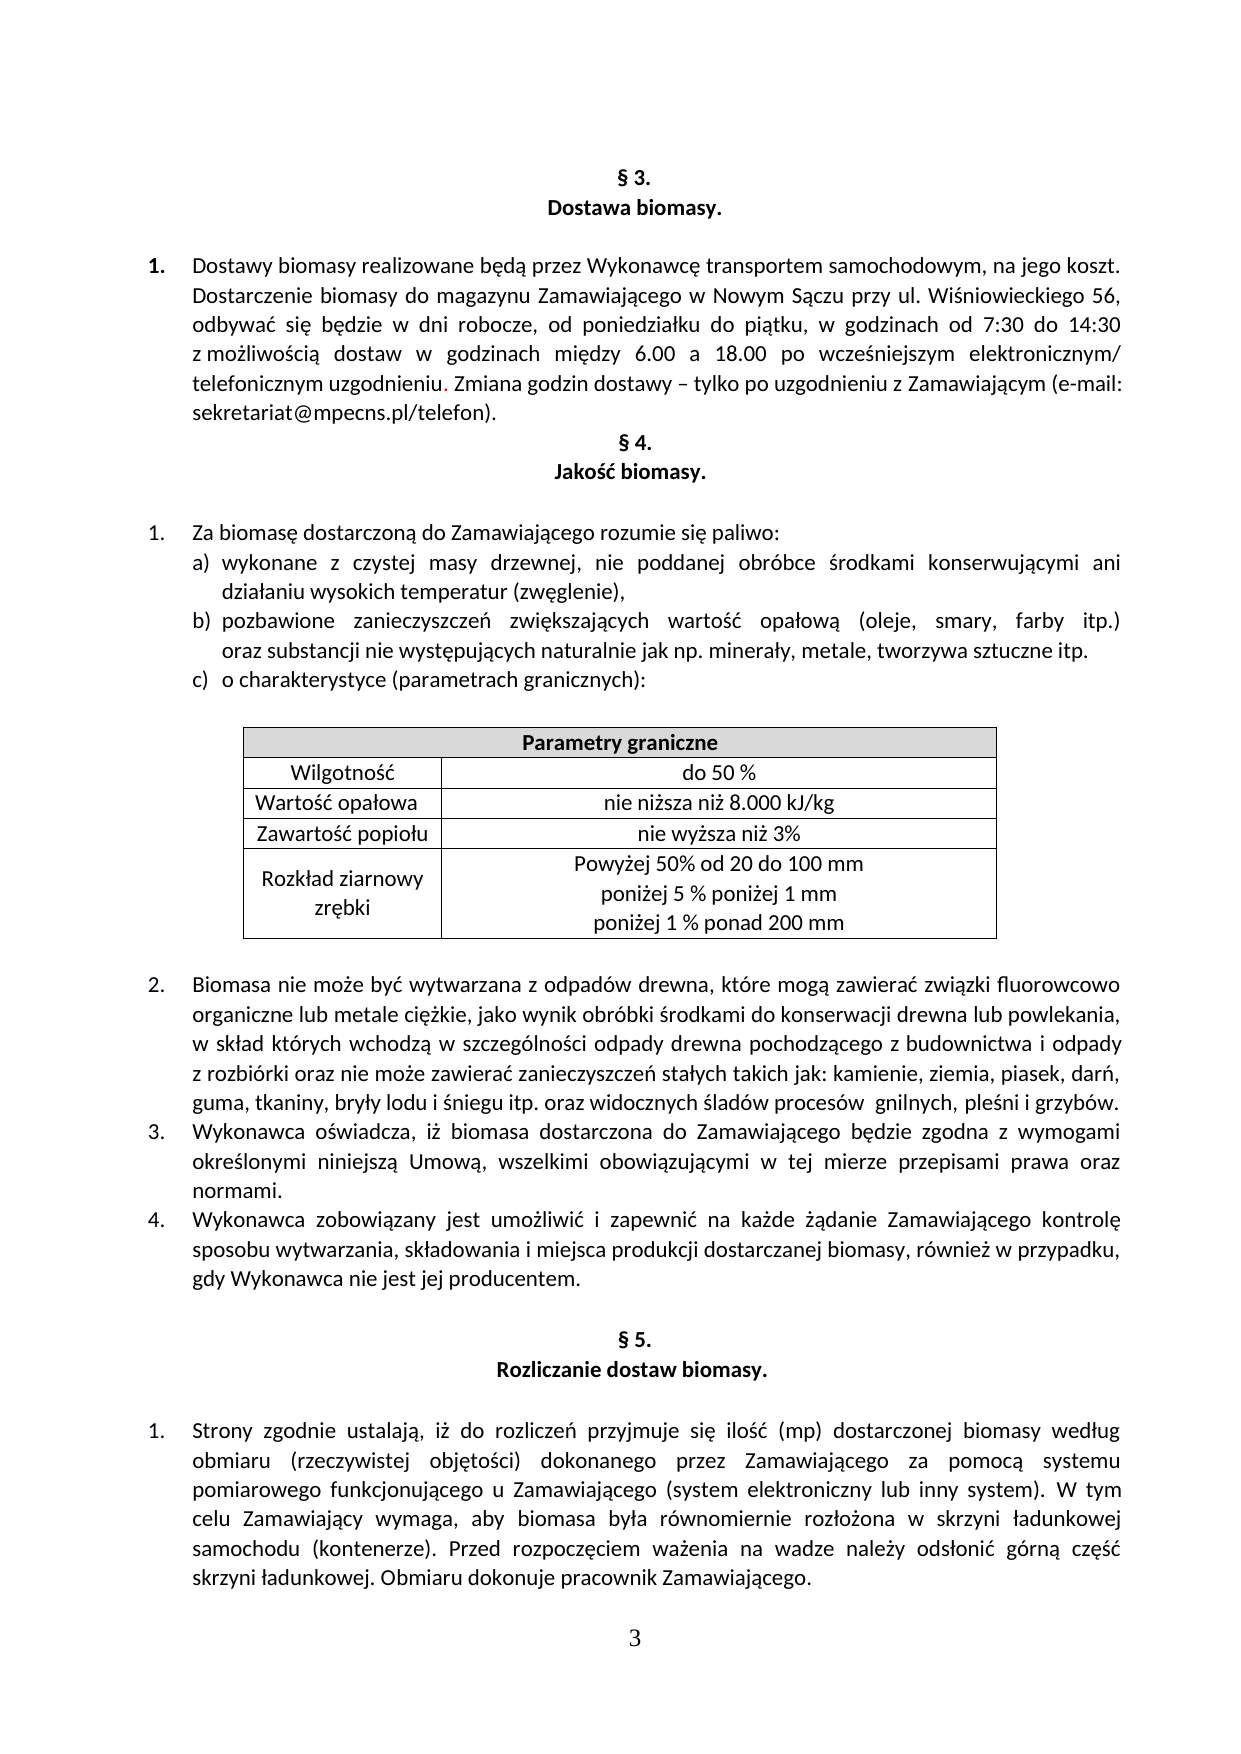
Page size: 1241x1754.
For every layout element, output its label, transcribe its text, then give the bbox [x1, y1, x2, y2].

table_cell Powyżej 50% od 20 do 100 mm poniżej 5 % poniżej 1 mm poniżej 1 % ponad 200 mm [442, 849, 996, 937]
list Strony zgodnie ustalają, iż do rozliczeń przyjmuje się ilość (mp) dostarczonej biomasy według obmiaru (rzeczywistej objętości) dokonanego przez Zamawiającego za pomocą systemu pomiarowego funkcjonującego u Zamawiającego (system elektroniczny lub inny system). W tym celu Zamawiający wymaga, aby biomasa była równomiernie rozłożona w skrzyni ładunkowej samochodu (kontenerze). Przed rozpoczęciem ważenia na wadze należy odsłonić górną część skrzyni ładunkowej. Obmiaru dokonuje pracownik Zamawiającego. [148, 1416, 1122, 1591]
text Jakość biomasy. [148, 457, 1113, 485]
table_cell do 50 % [442, 758, 996, 787]
text § 5. [148, 1326, 1122, 1354]
table_header Parametry graniczne [244, 728, 996, 757]
list Wykonawca oświadcza, iż biomasa dostarczona do Zamawiającego będzie zgodna z wymogami określonymi niniejszą Umową, wszelkimi obowiązującymi w tej mierze przepisami prawa oraz normami. [148, 1117, 1122, 1204]
text § 4. [148, 428, 1123, 456]
table_cell nie niższa niż 8.000 kJ/kg [442, 789, 996, 818]
table_cell nie wyższa niż 3% [442, 819, 996, 848]
table_cell Wilgotność [244, 758, 441, 787]
table_cell Rozkład ziarnowy zrębki [244, 849, 441, 937]
table_cell Zawartość popiołu [244, 819, 441, 848]
list Biomasa nie może być wytwarzana z odpadów drewna, które mogą zawierać związki fluorowcowo organiczne lub metale ciężkie, jako wynik obróbki środkami do konserwacji drewna lub powlekania, w skład których wchodzą w szczególności odpady drewna pochodzącego z budownictwa i odpady z rozbiórki oraz nie może zawierać zanieczyszczeń stałych takich jak: kamienie, ziemia, piasek, darń, guma, tkaniny, bryły lodu i śniegu itp. oraz widocznych śladów procesów gnilnych, pleśni i grzybów. [148, 971, 1122, 1116]
text § 3. [598, 163, 670, 191]
table_cell Wartość opałowa [244, 789, 441, 818]
list Dostawy biomasy realizowane będą przez Wykonawcę transportem samochodowym, na jego koszt. Dostarczenie biomasy do magazynu Zamawiającego w Nowym Sączu przy ul. Wiśniowieckiego 56, odbywać się będzie w dni robocze, od poniedziałku do piątku, w godzinach od 7:30 do 14:30 z możliwością dostaw w godzinach między 6.00 a 18.00 po wcześniejszym elektronicznym/ telefonicznym uzgodnieniu. Zmiana godzin dostawy – tylko po uzgodnieniu z Zamawiającym (e-mail: sekretariat@mpecns.pl/telefon). [148, 251, 1123, 426]
text Rozliczanie dostaw biomasy. [148, 1355, 1117, 1383]
list o charakterystyce (parametrach granicznych): [192, 665, 1122, 693]
text Dostawa biomasy. [148, 193, 1122, 221]
list Wykonawca zobowiązany jest umożliwić i zapewnić na każde żądanie Zamawiającego kontrolę sposobu wytwarzania, składowania i miejsca produkcji dostarczanej biomasy, również w przypadku, gdy Wykonawca nie jest jej producentem. [148, 1206, 1122, 1292]
list Za biomasę dostarczoną do Zamawiającego rozumie się paliwo: [148, 518, 1122, 546]
list wykonane z czystej masy drzewnej, nie poddanej obróbce środkami konserwującymi ani działaniu wysokich temperatur (zwęglenie), [192, 548, 1122, 605]
list pozbawione zanieczyszczeń zwiększających wartość opałową (oleje, smary, farby itp.) oraz substancji nie występujących naturalnie jak np. minerały, metale, tworzywa sztuczne itp. [192, 607, 1122, 664]
